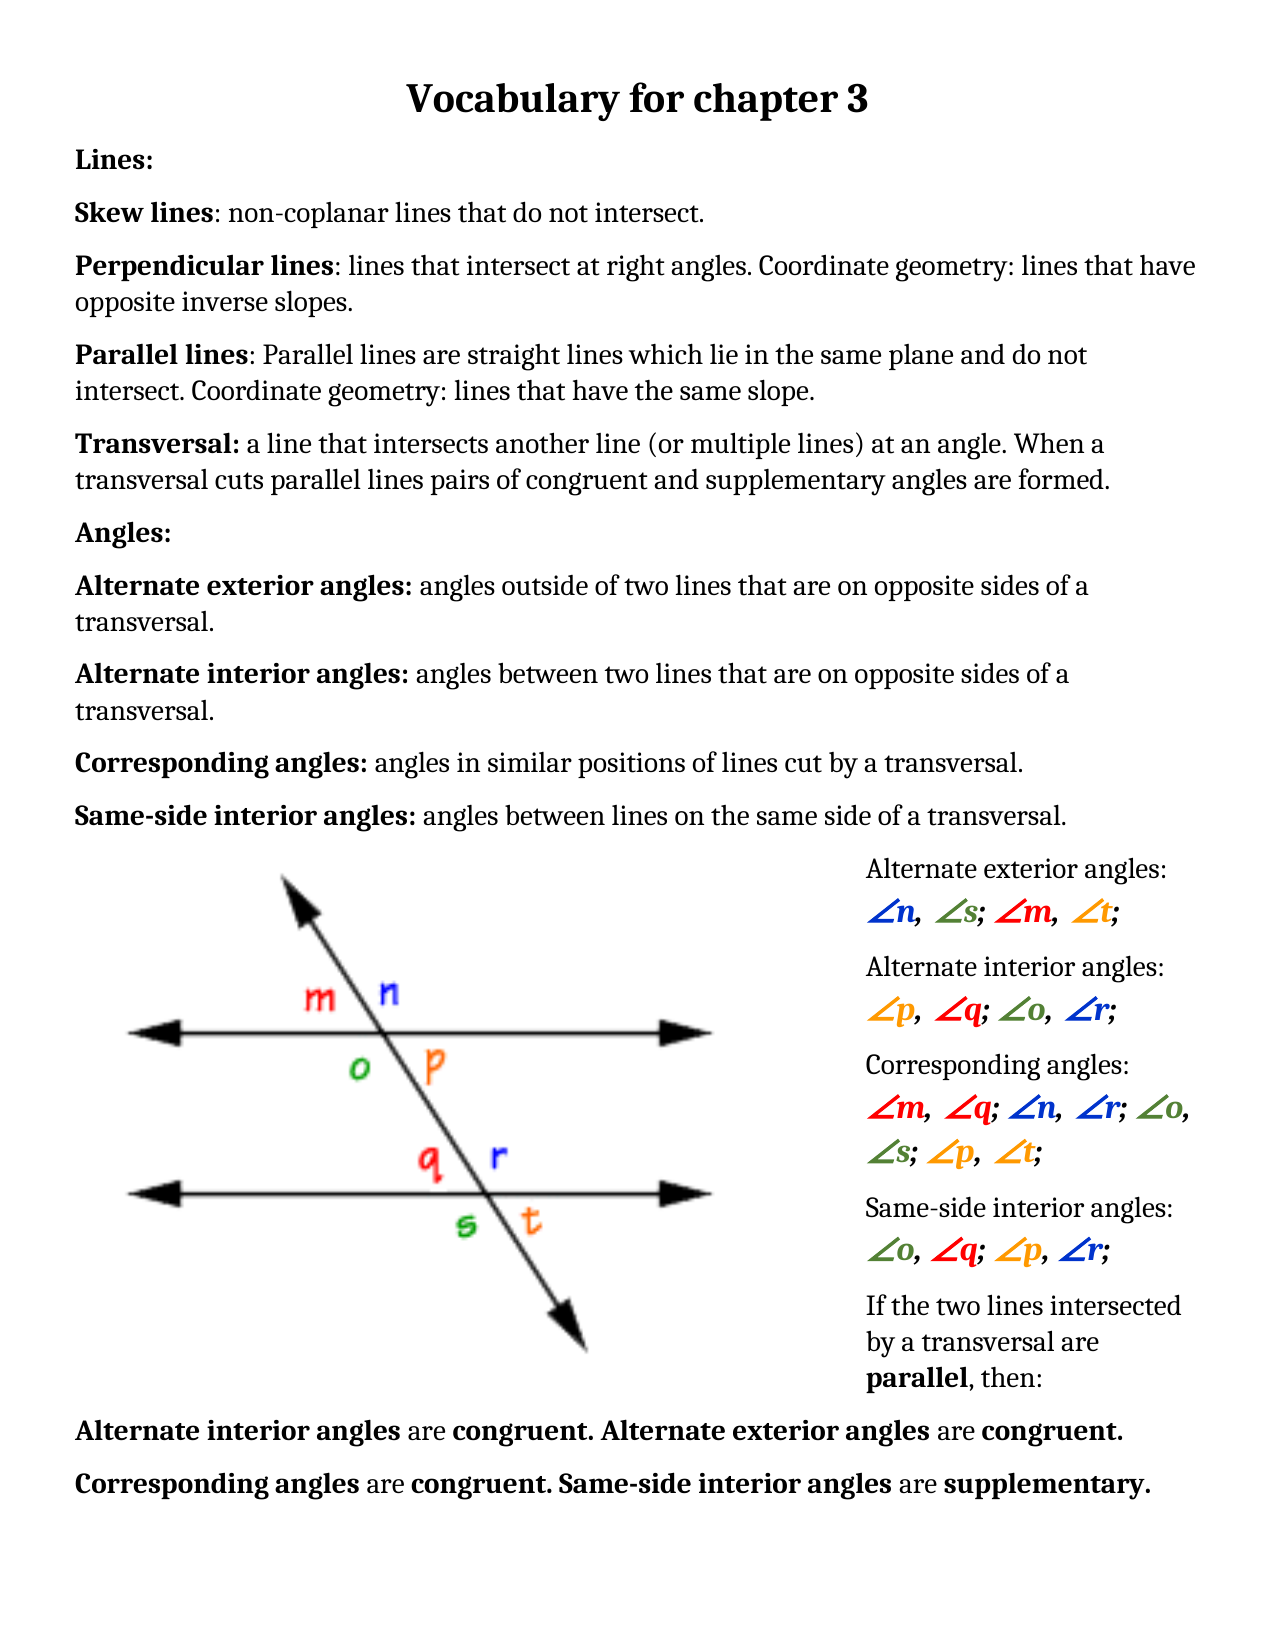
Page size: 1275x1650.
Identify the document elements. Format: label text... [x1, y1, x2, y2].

text Same-side interior angles: ∠o, ∠q; ∠p, ∠r; [847, 1191, 1200, 1269]
text Same-side interior angles: angles between lines on the same side of a transversal. [75, 799, 1200, 833]
text Transversal: a line that intersects another line (or multiple lines) at an angle. When a transversal cuts parallel lines pairs of congruent and supplementary angles are formed. [75, 427, 1200, 497]
text Angles: [75, 516, 1200, 549]
picture [75, 851, 847, 1369]
text Alternate interior angles are congruent. Alternate exterior angles are congruent. [75, 1414, 1200, 1447]
text Lines: [75, 143, 1200, 177]
text If the two lines intersected by a transversal are parallel, then: [75, 1289, 1200, 1395]
text Alternate interior angles: ∠p, ∠q; ∠o, ∠r; [847, 950, 1200, 1028]
text Alternate interior angles: angles between two lines that are on opposite sides of a transversal. [75, 658, 1200, 727]
text Corresponding angles: ∠m, ∠q; ∠n, ∠r; ∠o, ∠s; ∠p, ∠t; [847, 1048, 1200, 1171]
text Vocabulary for chapter 3 [75, 75, 1200, 123]
text Corresponding angles are congruent. Same-side interior angles are supplementary. [75, 1467, 1200, 1500]
text Alternate exterior angles: ∠n, ∠s; ∠m, ∠t; [847, 852, 1200, 930]
text Corresponding angles: angles in similar positions of lines cut by a transversal. [75, 747, 1200, 780]
text Perpendicular lines: lines that intersect at right angles. Coordinate geometry: lines that have opposite inverse slopes. [75, 249, 1200, 319]
text Parallel lines: Parallel lines are straight lines which lie in the same plane and do not intersect. Coordinate geometry: lines that have the same slope. [75, 338, 1200, 408]
text Skew lines: non-coplanar lines that do not intersect. [75, 196, 1200, 230]
text Alternate exterior angles: angles outside of two lines that are on opposite sides of a transversal. [75, 569, 1200, 638]
